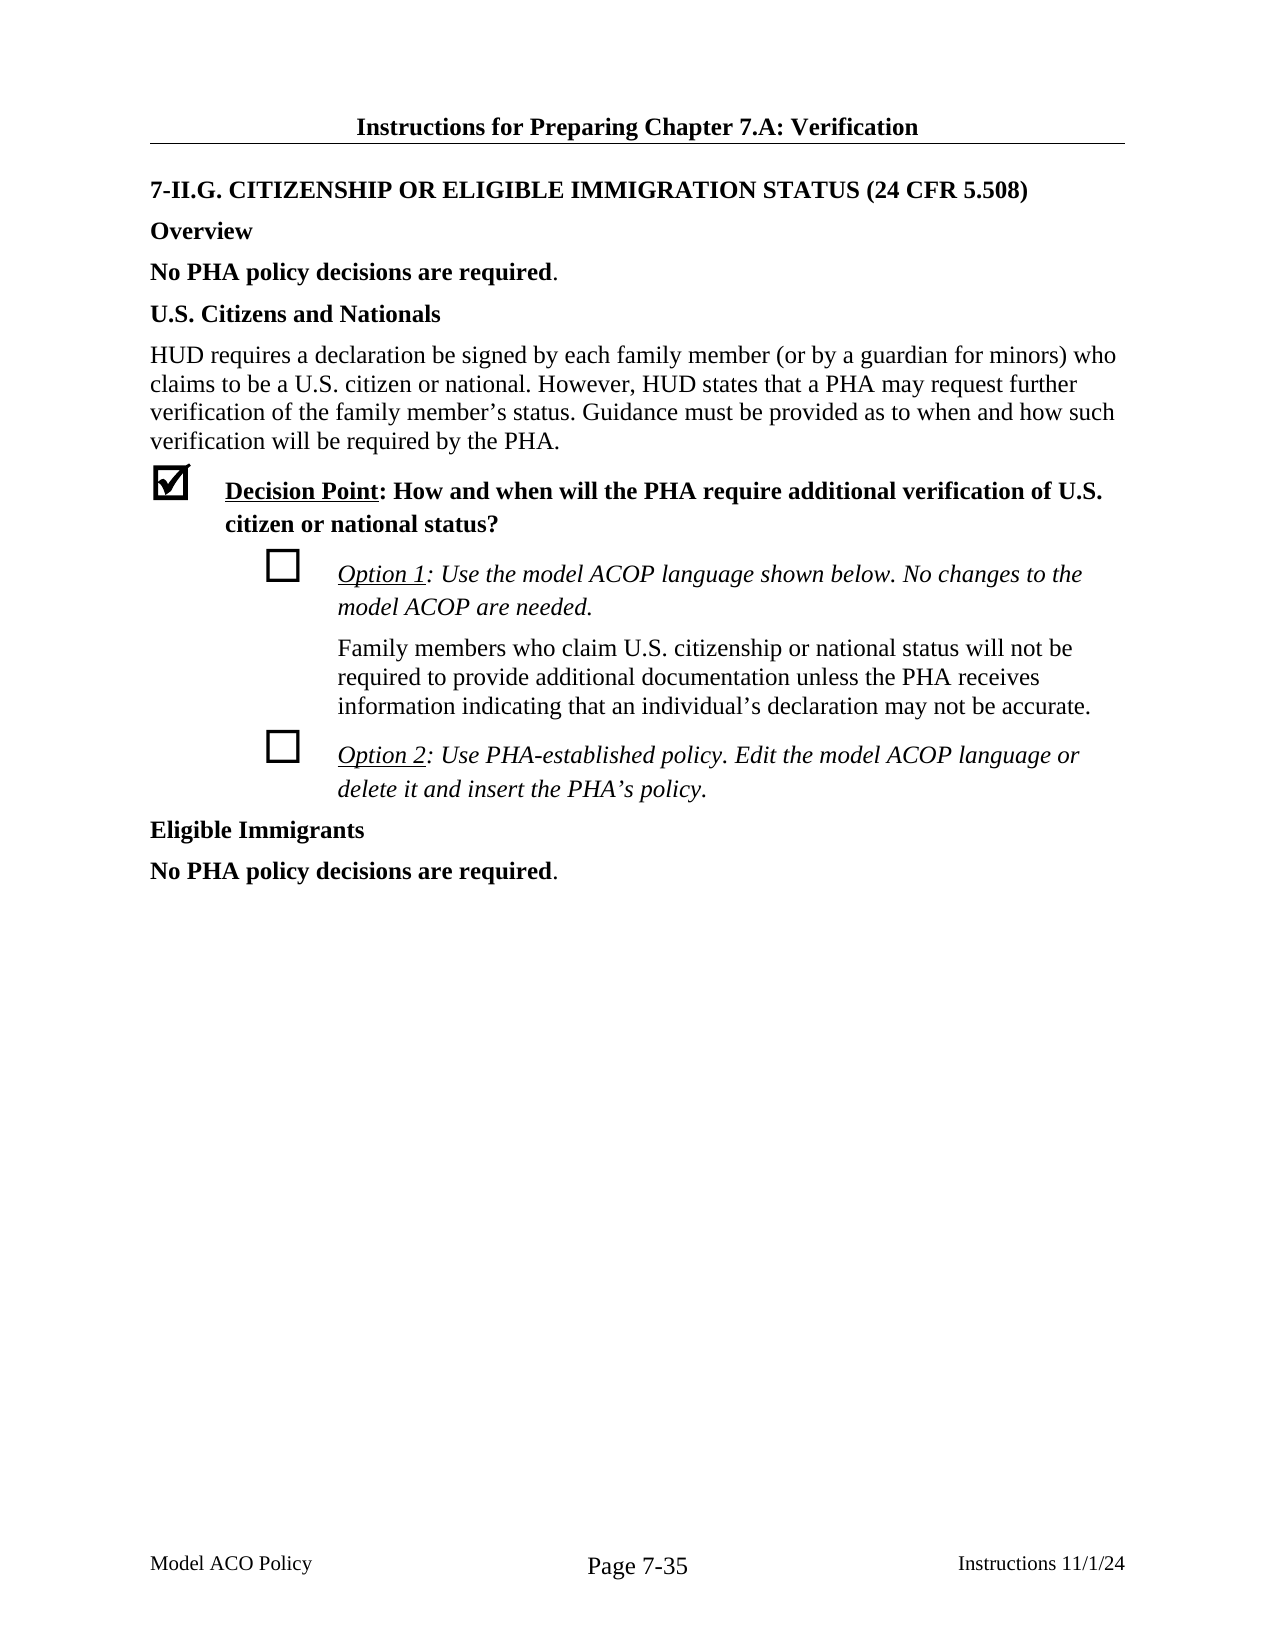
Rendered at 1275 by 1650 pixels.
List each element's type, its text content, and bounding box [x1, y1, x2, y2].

text Eligible Immigrants [150, 815, 1125, 844]
text HUD requires a declaration be signed by each family member (or by a guardian for minors) who claims to be a citizen or national. However, HUD states that a PHA may request further verification of the family member’s status. Guidance must be provided as to when and how such verification will be required by the PHA. [150, 340, 1125, 455]
text Overview [150, 216, 1125, 245]
text No PHA policy decisions are required. [150, 257, 1125, 286]
text Family members who claim citizenship or national status will not be required to provide additional documentation unless the PHA receives information indicating that an individual’s declaration may not be accurate. [337, 633, 1125, 719]
text Option 1: Use the model ACOP language shown below. No changes to the model ACOP are needed. [262, 550, 1125, 621]
text Decision Point: How and when will the PHA require additional verification of citizen or national status? [150, 467, 1125, 538]
text No PHA policy decisions are required. [150, 856, 1125, 885]
text Citizens and Nationals [150, 299, 1125, 327]
text Option 2: Use PHA-established policy. Edit the model ACOP language or delete it and insert the PHA’s policy. [262, 732, 1125, 802]
text 7-II.G. CITIZENSHIP OR ELIGIBLE IMMIGRATION STATUS (24 CFR 5.508) [150, 175, 1125, 204]
